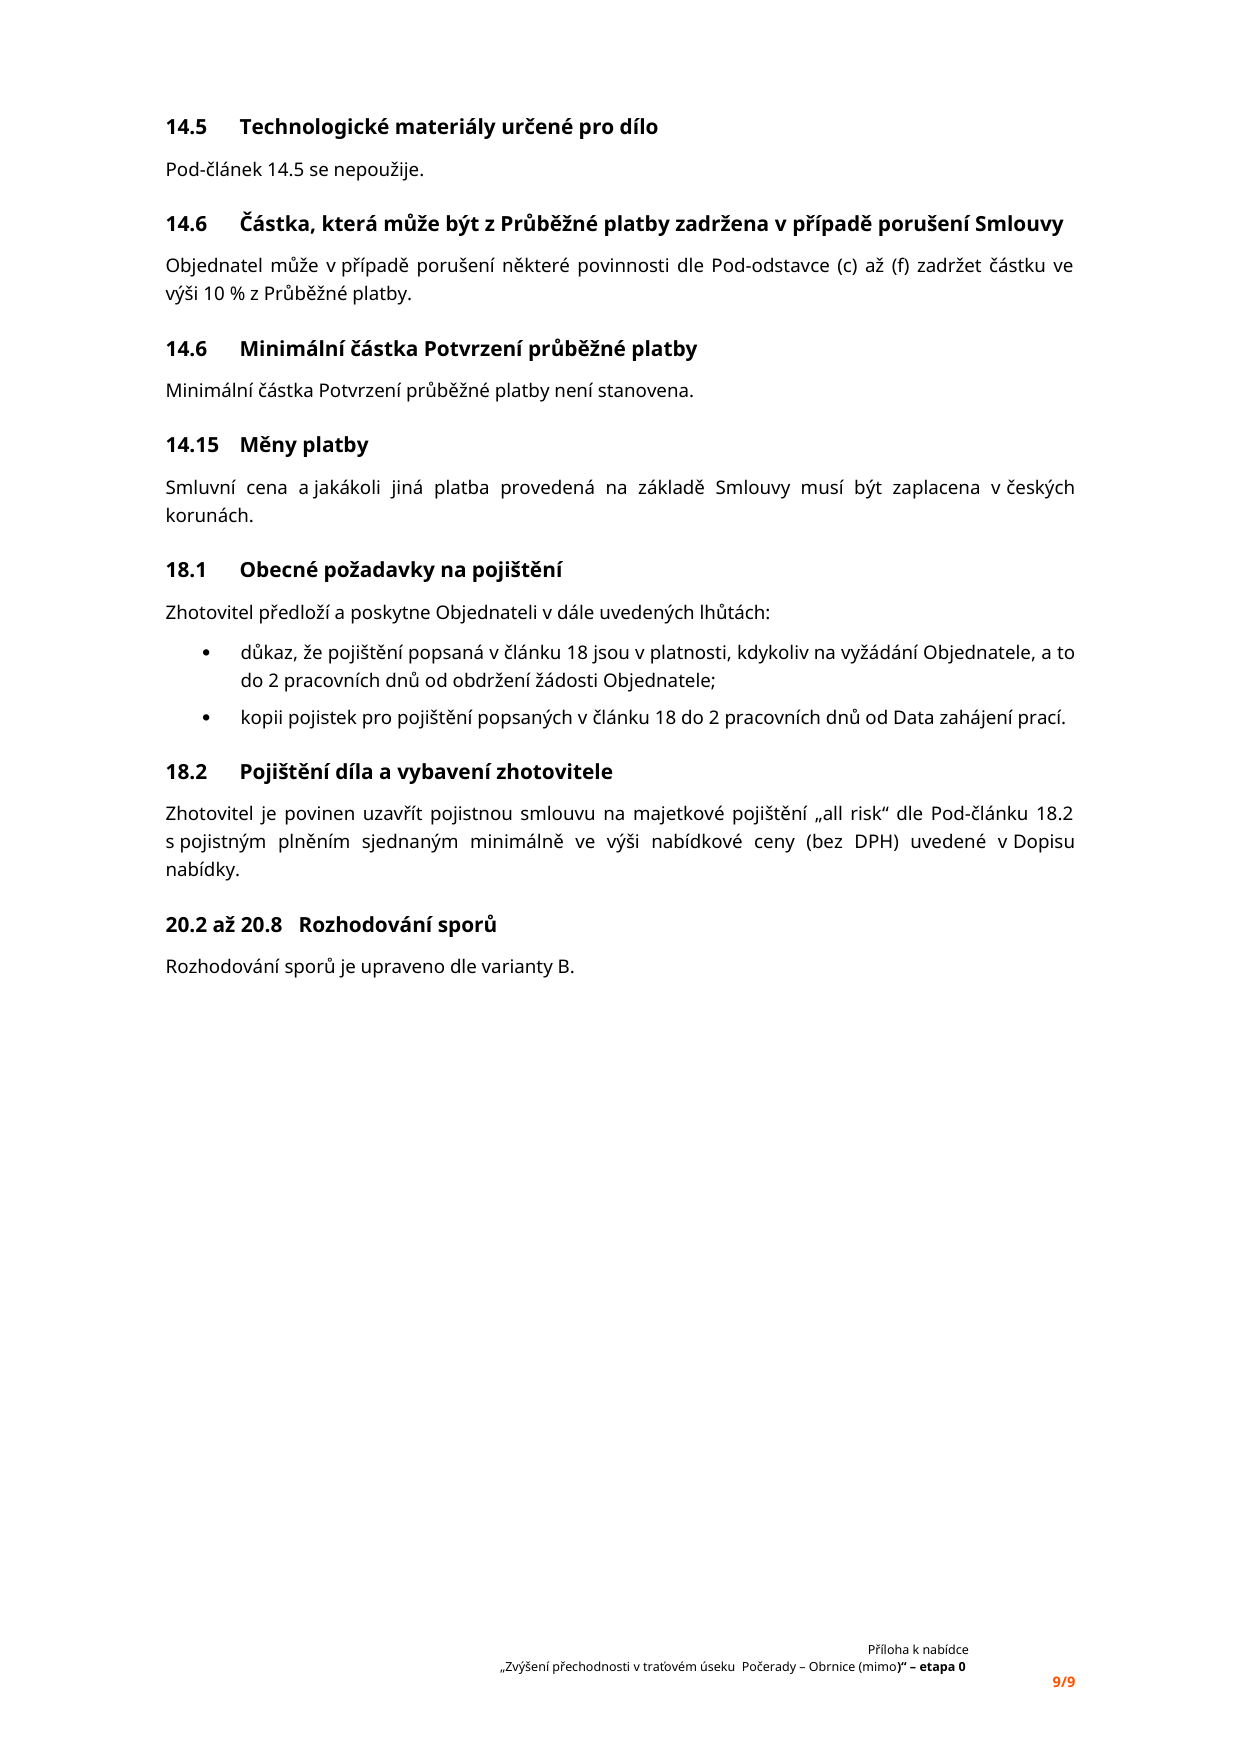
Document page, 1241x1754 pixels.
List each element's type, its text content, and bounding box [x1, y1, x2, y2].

text 20.2 až 20.8 Rozhodování sporů [165, 910, 1075, 938]
text Rozhodování sporů je upraveno dle varianty B. [165, 953, 1075, 979]
text Zhotovitel je povinen uzavřít pojistnou smlouvu na majetkové pojištění „all risk“ dle Pod-článku 18.2 s pojistným plněním sjednaným minimálně ve výši nabídkové ceny (bez DPH) uvedené v Dopisu nabídky. [165, 801, 1075, 882]
text 18.2 Pojištění díla a vybavení zhotovitele [165, 757, 1075, 785]
text důkaz, že pojištění popsaná v článku 18 jsou v platnosti, kdykoliv na vyžádání Objednatele, a to do 2 pracovních dnů od obdržení žádosti Objednatele; [203, 639, 1075, 693]
text 18.1 Obecné požadavky na pojištění [165, 555, 1075, 584]
text Minimální částka Potvrzení průběžné platby není stanovena. [165, 377, 1075, 403]
text 14.15 Měny platby [165, 431, 1075, 459]
text 14.6 Částka, která může být z Průběžné platby zadržena v případě porušení Smlouvy [165, 209, 1075, 237]
text Pod-článek 14.5 se nepoužije. [165, 156, 1075, 181]
text Smluvní cena a jakákoli jiná platba provedená na základě Smlouvy musí být zaplacena v českých korunách. [165, 474, 1075, 528]
text 14.6 Minimální částka Potvrzení průběžné platby [165, 334, 1075, 362]
text kopii pojistek pro pojištění popsaných v článku 18 do 2 pracovních dnů od Data zahájení prací. [203, 704, 1075, 729]
text Zhotovitel předloží a poskytne Objednateli v dále uvedených lhůtách: [165, 599, 1075, 624]
text Objednatel může v případě porušení některé povinnosti dle Pod-odstavce (c) až (f) zadržet částku ve výši 10 % z Průběžné platby. [165, 253, 1075, 306]
text 14.5 Technologické materiály určené pro dílo [165, 112, 1075, 141]
